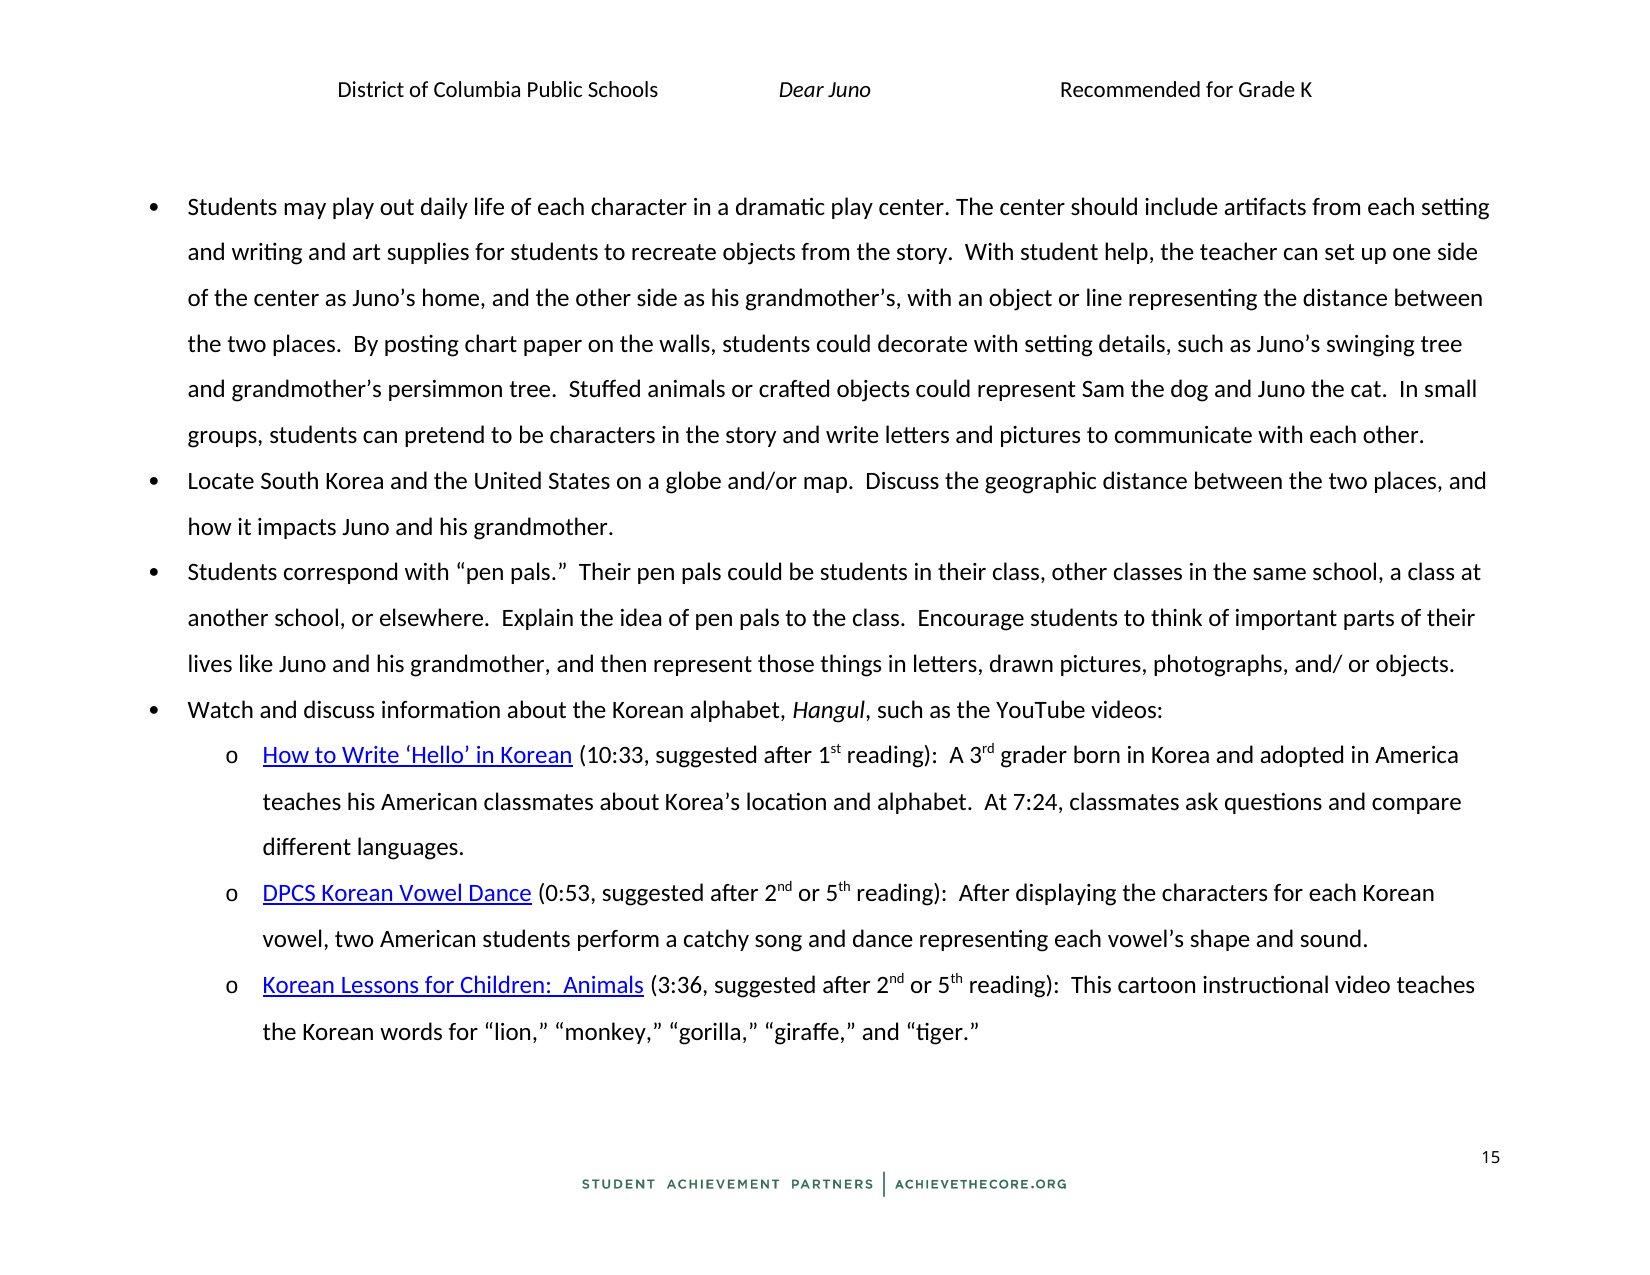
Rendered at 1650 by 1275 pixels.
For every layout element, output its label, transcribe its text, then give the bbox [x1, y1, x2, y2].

list Korean Lessons for Children: Animals (3:36, suggested after 2nd or 5th reading): This cartoon instructional video teaches the Korean words for “lion,” “monkey,” “gorilla,” “giraffe,” and “tiger.” [225, 969, 1500, 1046]
list Students may play out daily life of each character in a dramatic play center. The center should include artifacts from each setting and writing and art supplies for students to recreate objects from the story. With student help, the teacher can set up one side of the center as Juno’s home, and the other side as his grandmother’s, with an object or line representing the distance between the two places. By posting chart paper on the walls, students could decorate with setting details, such as Juno’s swinging tree and grandmother’s persimmon tree. Stuffed animals or crafted objects could represent Sam the dog and Juno the cat. In small groups, students can pretend to be characters in the story and write letters and pictures to communicate with each other. [150, 191, 1500, 450]
list Students correspond with “pen pals.” Their pen pals could be students in their class, other classes in the same school, a class at another school, or elsewhere. Explain the idea of pen pals to the class. Encourage students to think of important parts of their lives like Juno and his grandmother, and then represent those things in letters, drawn pictures, photographs, and/ or objects. [150, 557, 1500, 678]
list Locate South Korea and the United States on a globe and/or map. Discuss the geographic distance between the two places, and how it impacts Juno and his grandmother. [150, 465, 1500, 541]
picture [571, 1168, 1079, 1200]
list DPCS Korean Vowel Dance (0:53, suggested after 2nd or 5th reading): After displaying the characters for each Korean vowel, two American students perform a catchy song and dance representing each vowel’s shape and sound. [225, 877, 1500, 954]
list How to Write ‘Hello’ in Korean (10:33, suggested after 1st reading): A 3rd grader born in Korea and adopted in America teaches his American classmates about Korea’s location and alphabet. At 7:24, classmates ask questions and compare different languages. [225, 739, 1500, 862]
list Watch and discuss information about the Korean alphabet, Hangul, such as the YouTube videos: [150, 694, 1500, 724]
